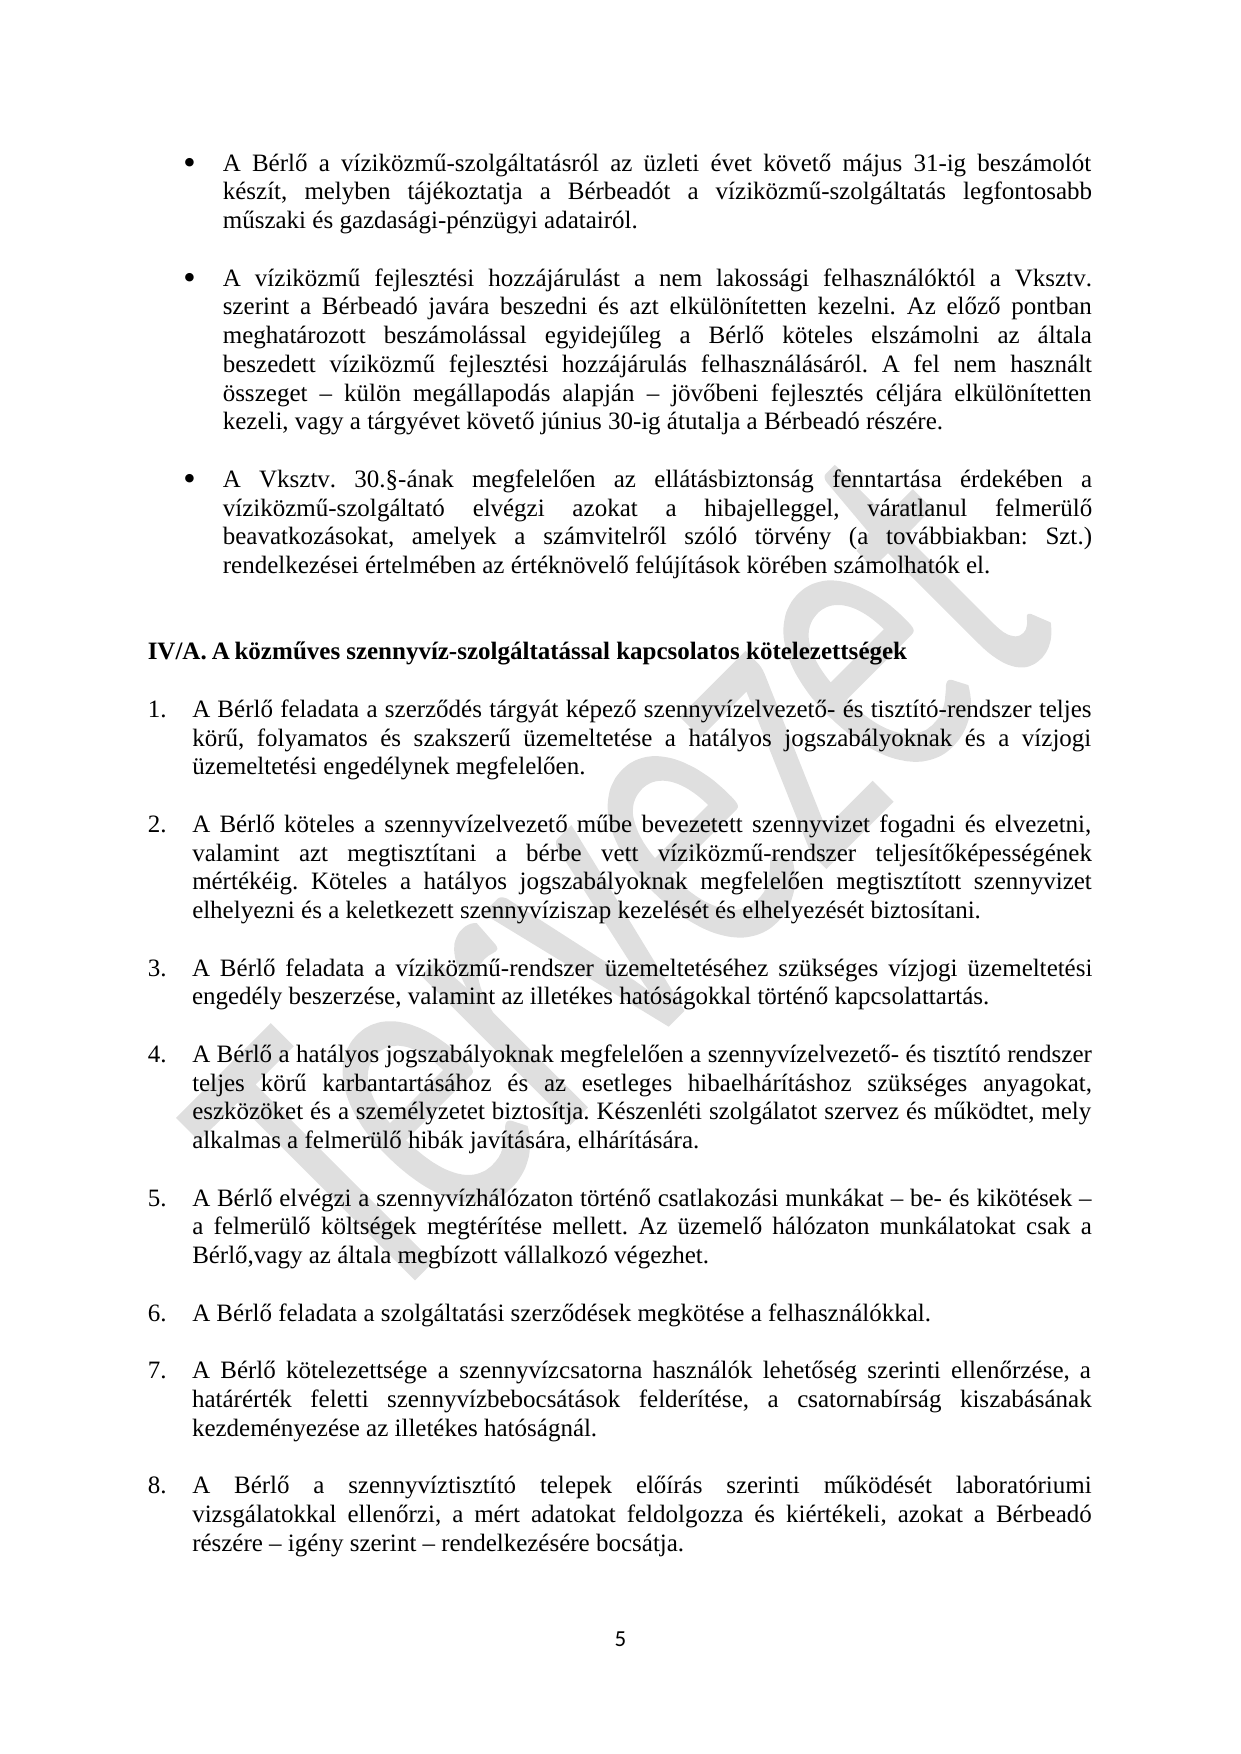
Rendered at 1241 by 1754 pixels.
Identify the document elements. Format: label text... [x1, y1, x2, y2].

list A Bérlő feladata a víziközmű-rendszer üzemeltetéséhez szükséges vízjogi üzemeltetési engedély beszerzése, valamint az illetékes hatóságokkal történő kapcsolattartás. [148, 953, 1093, 1010]
subtitle IV/A. A közműves szennyvíz-szolgáltatással kapcsolatos kötelezettségek [148, 636, 1093, 665]
list A Bérlő elvégzi a szennyvízhálózaton történő csatlakozási munkákat – be- és kikötések – a felmerülő költségek megtérítése mellett. Az üzemelő hálózaton munkálatokat csak a Bérlő,vagy az általa megbízott vállalkozó végezhet. [148, 1183, 1093, 1269]
list A Bérlő a hatályos jogszabályoknak megfelelően a szennyvízelvezető- és tisztító rendszer teljes körű karbantartásához és az esetleges hibaelhárításhoz szükséges anyagokat, eszközöket és a személyzetet biztosítja. Készenléti szolgálatot szervez és működtet, mely alkalmas a felmerülő hibák javítására, elhárítására. [148, 1039, 1093, 1154]
list A Bérlő a szennyvíztisztító telepek előírás szerinti működését laboratóriumi vizsgálatokkal ellenőrzi, a mért adatokat feldolgozza és kiértékeli, azokat a Bérbeadó részére – igény szerint – rendelkezésére bocsátja. [148, 1470, 1093, 1556]
list A víziközmű fejlesztési hozzájárulást a nem lakossági felhasználóktól a Vksztv. szerint a Bérbeadó javára beszedni és azt elkülönítetten kezelni. Az előző pontban meghatározott beszámolással egyidejűleg a Bérlő köteles elszámolni az általa beszedett víziközmű fejlesztési hozzájárulás felhasználásáról. A fel nem használt összeget – külön megállapodás alapján – jövőbeni fejlesztés céljára elkülönítetten kezeli, vagy a tárgyévet követő június 30-ig átutalja a Bérbeadó részére. [185, 263, 1093, 435]
list A Vksztv. 30.§-ának megfelelően az ellátásbiztonság fenntartása érdekében a víziközmű-szolgáltató elvégzi azokat a hibajelleggel, váratlanul felmerülő beavatkozásokat, amelyek a számvitelről szóló törvény (a továbbiakban: Szt.) rendelkezései értelmében az értéknövelő felújítások körében számolhatók el. [185, 464, 1093, 579]
list A Bérlő köteles a szennyvízelvezető műbe bevezetett szennyvizet fogadni és elvezetni, valamint azt megtisztítani a bérbe vett víziközmű-rendszer teljesítőképességének mértékéig. Köteles a hatályos jogszabályoknak megfelelően megtisztított szennyvizet elhelyezni és a keletkezett szennyvíziszap kezelését és elhelyezését biztosítani. [148, 809, 1093, 924]
list A Bérlő feladata a szolgáltatási szerződések megkötése a felhasználókkal. [148, 1298, 1093, 1326]
list A Bérlő feladata a szerződés tárgyát képező szennyvízelvezető- és tisztító-rendszer teljes körű, folyamatos és szakszerű üzemeltetése a hatályos jogszabályoknak és a vízjogi üzemeltetési engedélynek megfelelően. [148, 694, 1093, 780]
list A Bérlő a víziközmű-szolgáltatásról az üzleti évet követő május 31-ig beszámolót készít, melyben tájékoztatja a Bérbeadót a víziközmű-szolgáltatás legfontosabb műszaki és gazdasági-pénzügyi adatairól. [185, 148, 1093, 234]
list A Bérlő kötelezettsége a szennyvízcsatorna használók lehetőség szerinti ellenőrzése, a határérték feletti szennyvízbebocsátások felderítése, a csatornabírság kiszabásának kezdeményezése az illetékes hatóságnál. [148, 1355, 1093, 1441]
